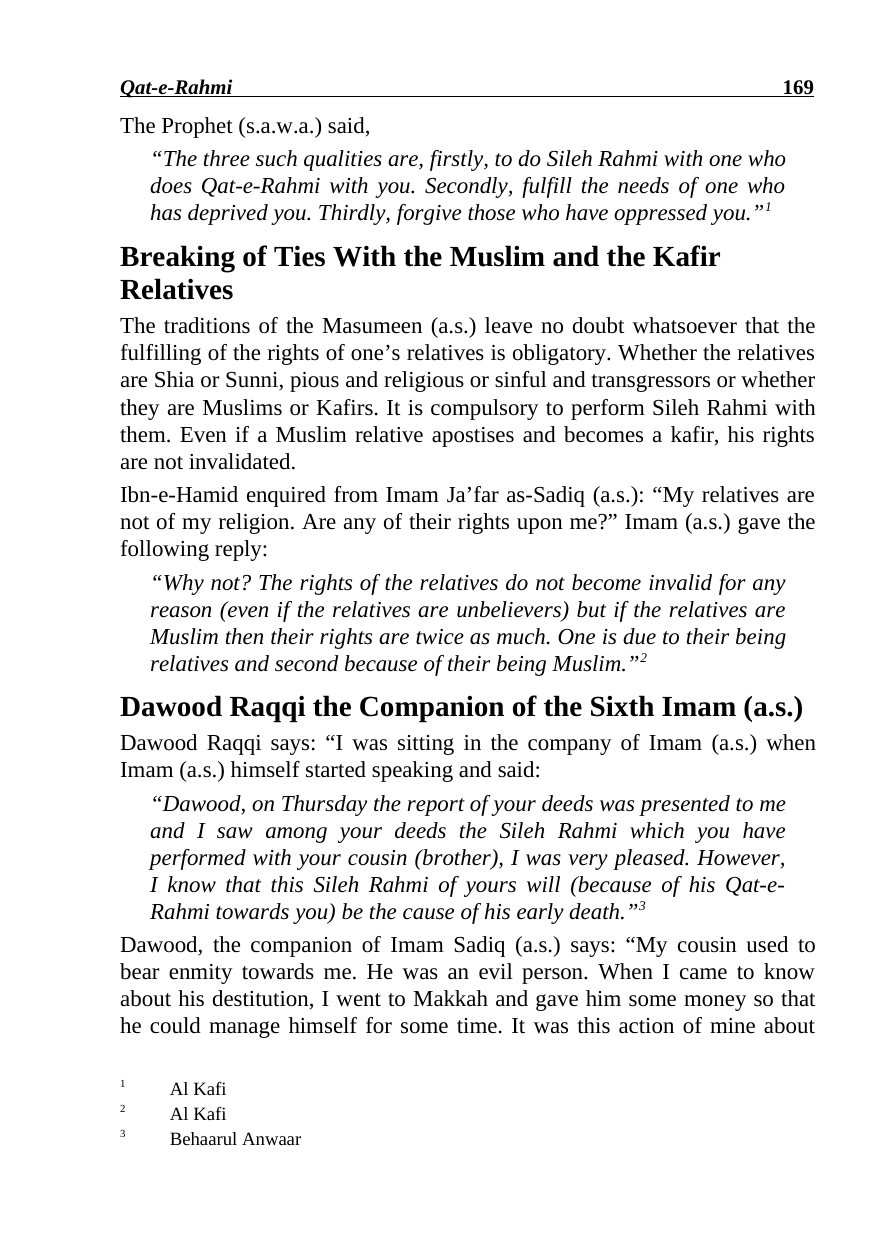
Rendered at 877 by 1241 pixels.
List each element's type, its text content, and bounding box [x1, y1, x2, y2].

subtitle Breaking of Ties With the Muslim and the Kafir Relatives [120, 239, 817, 306]
text “Dawood, on Thursday the report of your deeds was presented to me and I saw among your deeds the Sileh Rahmi which you have performed with your cousin (brother), I was very pleased. However, I know that this Sileh Rahmi of yours will (because of his Qat-e-Rahmi towards you) be the cause of his early death.” [150, 789, 787, 925]
subtitle Dawood Raqqi the Companion of the Sixth Imam (a.s.) [120, 689, 817, 723]
text “Why not? The rights of the relatives do not become invalid for any reason (even if the relatives are unbelievers) but if the relatives are Muslim then their rights are twice as much. One is due to their being relatives and second because of their being Muslim.” [150, 568, 787, 677]
text The Prophet (s.a.w.a.) said, [120, 112, 817, 139]
text The traditions of the Masumeen (a.s.) leave no doubt whatsoever that the fulfilling of the rights of one’s relatives is obligatory. Whether the relatives are Shia or Sunni, pious and religious or sinful and transgressors or whether they are Muslims or Kafirs. It is compulsory to perform Sileh Rahmi with them. Even if a Muslim relative apostises and becomes a kafir, his rights are not invalidated. [120, 312, 817, 474]
text “The three such qualities are, firstly, to do Sileh Rahmi with one who does Qat-e-Rahmi with you. Secondly, fulfill the needs of one who has deprived you. Thirdly, forgive those who have oppressed you.” [150, 145, 787, 226]
text Ibn-e-Hamid enquired from Imam Ja’far as-Sadiq (a.s.): “My relatives are not of my religion. Are any of their rights upon me?” Imam (a.s.) gave the following reply: [120, 481, 817, 562]
text Dawood Raqqi says: “I was sitting in the company of Imam (a.s.) when Imam (a.s.) himself started speaking and said: [120, 729, 817, 783]
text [120, 931, 817, 1039]
